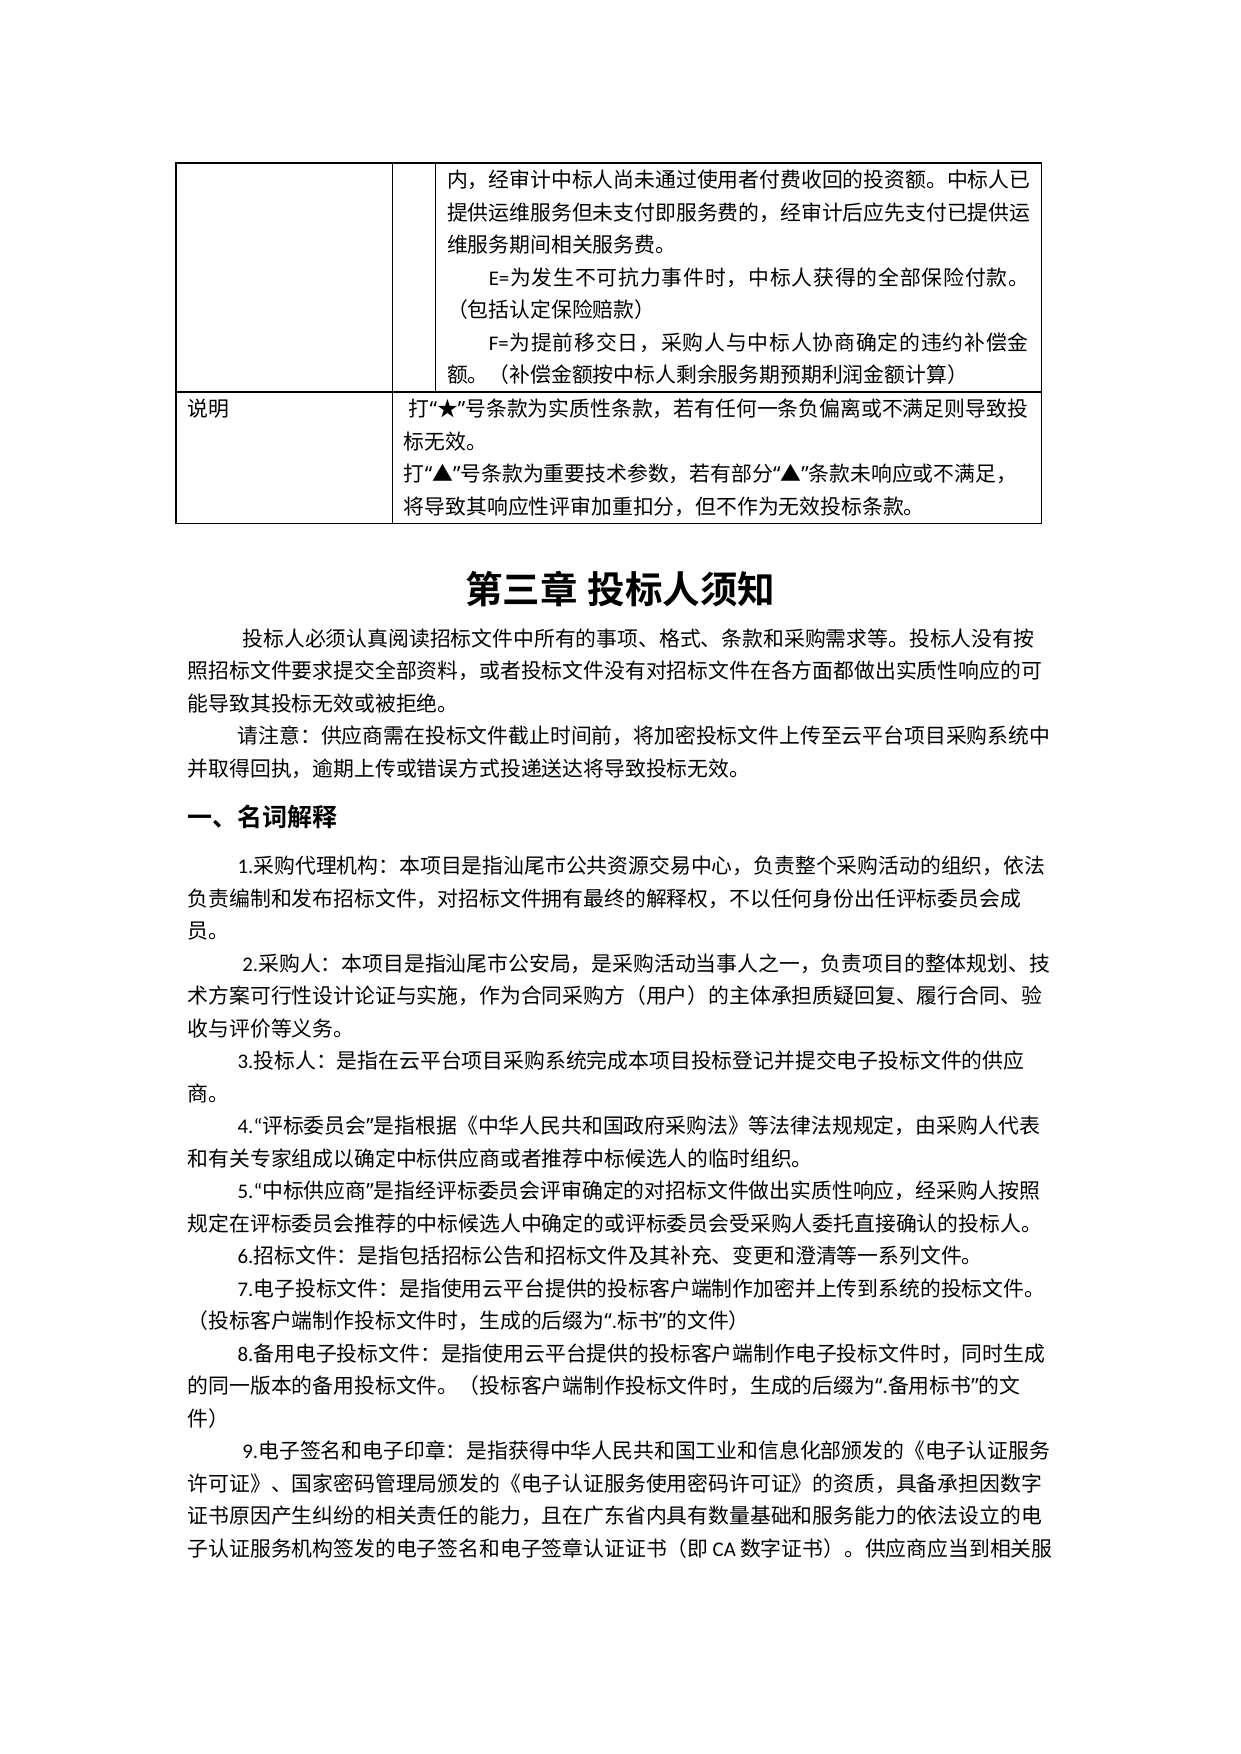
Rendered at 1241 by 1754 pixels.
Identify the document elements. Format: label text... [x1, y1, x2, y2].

text 6.招标文件：是指包括招标公告和招标文件及其补充、变更和澄清等一系列文件。 [187, 1239, 1053, 1272]
table_cell 说明 [177, 393, 392, 523]
text 请注意：供应商需在投标文件截止时间前，将加密投标文件上传至云平台项目采购系统中并取得回执，逾期上传或错误方式投递送达将导致投标无效。 [187, 719, 1053, 784]
table_cell 5 [393, 164, 435, 391]
text 投标人必须认真阅读招标文件中所有的事项、格式、条款和采购需求等。投标人没有按照招标文件要求提交全部资料，或者投标文件没有对招标文件在各方面都做出实质性响应的可能导致其投标无效或被拒绝。 [187, 622, 1053, 719]
table_cell [177, 164, 392, 391]
text 一、名词解释 [187, 784, 1053, 849]
text 8.备用电子投标文件：是指使用云平台提供的投标客户端制作电子投标文件时，同时生成的同一版本的备用投标文件。（投标客户端制作投标文件时，生成的后缀为“.备用标书”的文件） [187, 1337, 1053, 1434]
text 3.投标人：是指在云平台项目采购系统完成本项目投标登记并提交电子投标文件的供应商。 [187, 1044, 1053, 1109]
text 7.电子投标文件：是指使用云平台提供的投标客户端制作加密并上传到系统的投标文件。（投标客户端制作投标文件时，生成的后缀为“.标书”的文件） [187, 1272, 1053, 1337]
table_cell 打“★”号条款为实质性条款，若有任何一条负偏离或不满足则导致投标无效。 打“▲”号条款为重要技术参数，若有部分“▲”条款未响应或不满足，将导致其响应性评审加重扣分，但不作为无效投标条款。 [393, 393, 1041, 523]
text 第三章 投标人须知 [187, 557, 1053, 622]
text 2.采购人：本项目是指汕尾市公安局，是采购活动当事人之一，负责项目的整体规划、技术方案可行性设计论证与实施，作为合同采购方（用户）的主体承担质疑回复、履行合同、验收与评价等义务。 [187, 947, 1053, 1044]
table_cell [436, 164, 1041, 391]
text 1.采购代理机构：本项目是指汕尾市公共资源交易中心，负责整个采购活动的组织，依法负责编制和发布招标文件，对招标文件拥有最终的解释权，不以任何身份出任评标委员会成员。 [187, 849, 1053, 947]
text 4.“评标委员会”是指根据《中华人民共和国政府采购法》等法律法规规定，由采购人代表和有关专家组成以确定中标供应商或者推荐中标候选人的临时组织。 [187, 1109, 1053, 1174]
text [187, 1434, 1053, 1564]
text 5.“中标供应商”是指经评标委员会评审确定的对招标文件做出实质性响应，经采购人按照规定在评标委员会推荐的中标候选人中确定的或评标委员会受采购人委托直接确认的投标人。 [187, 1174, 1053, 1239]
